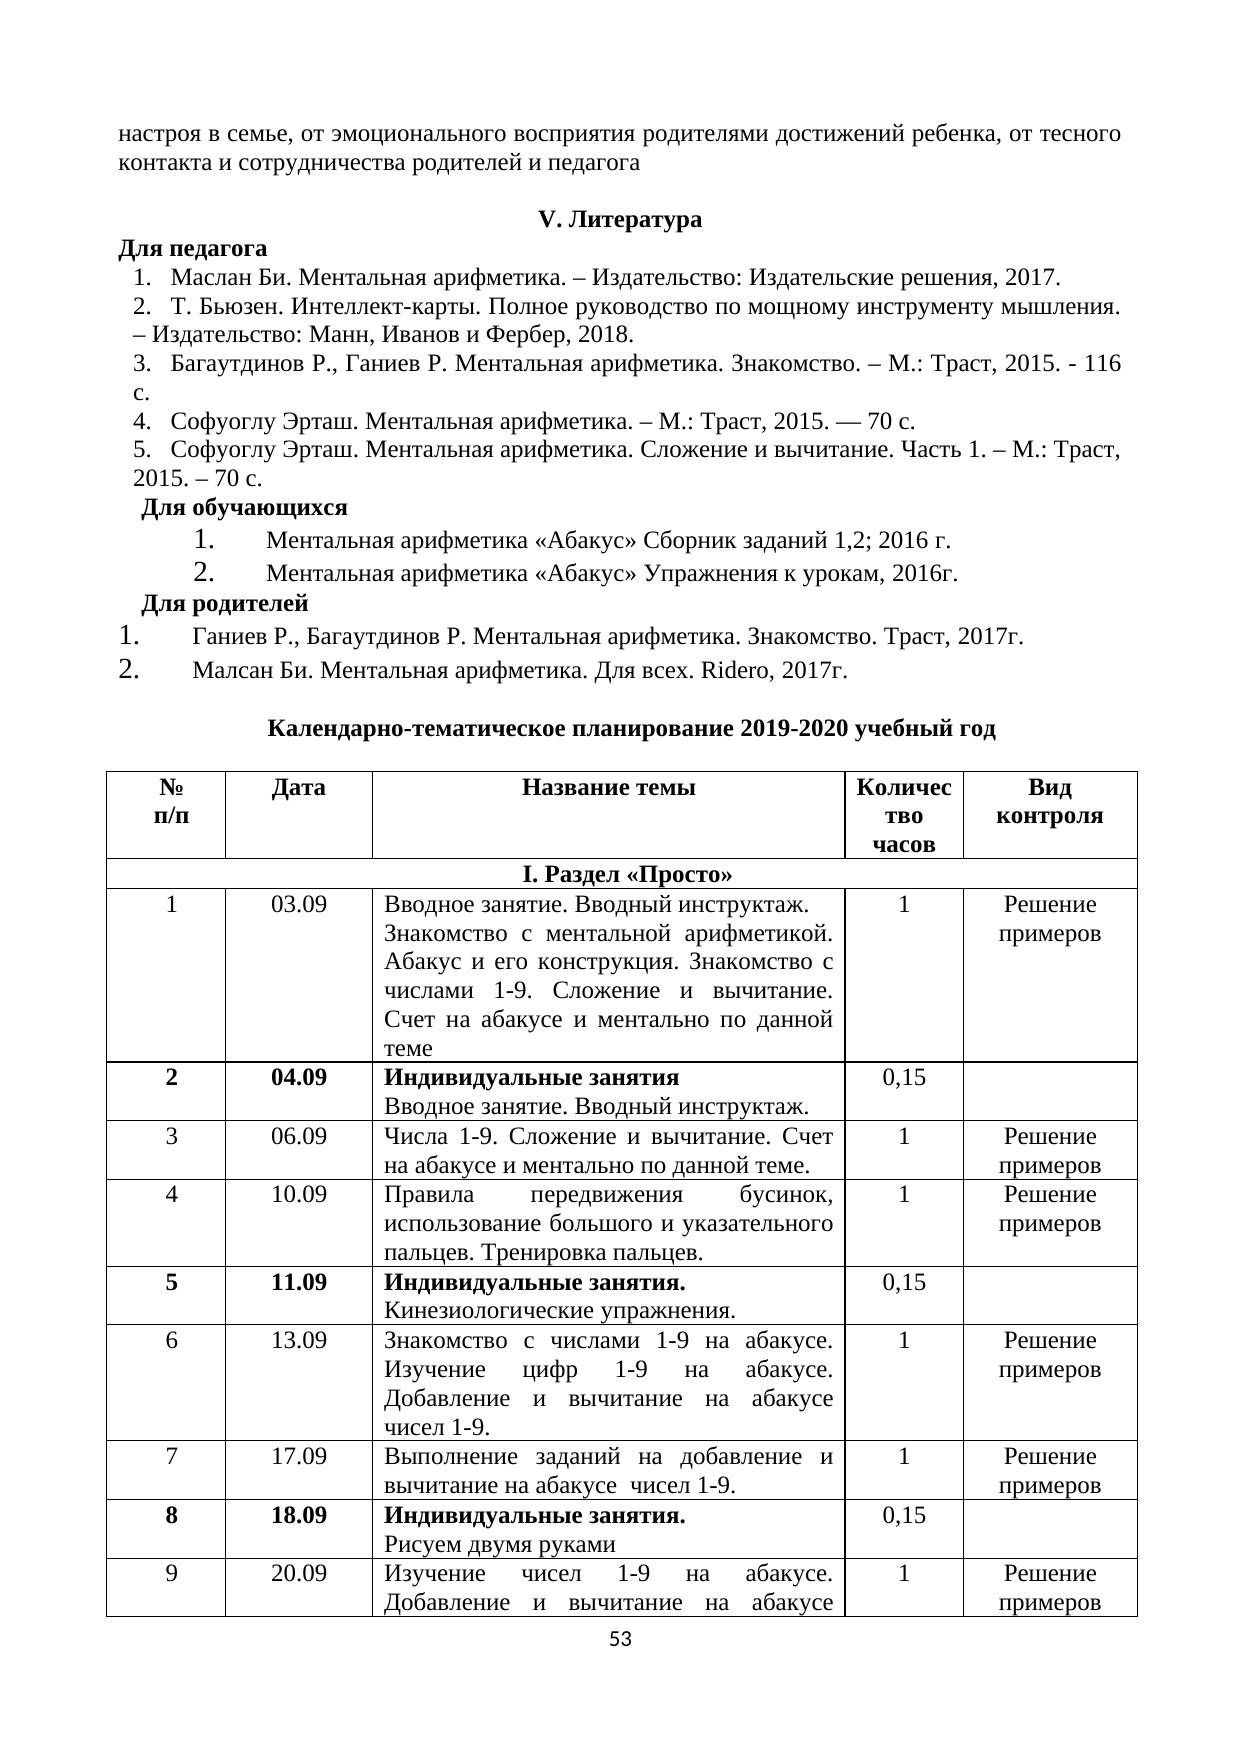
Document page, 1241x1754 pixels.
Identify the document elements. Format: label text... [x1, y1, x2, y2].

table_cell 1 [846, 1441, 963, 1499]
table_cell Индивидуальные занятия Вводное занятие. Вводный инструктаж. [373, 1063, 844, 1120]
table_cell Решение примеров [964, 1441, 1137, 1499]
table_cell 1 [846, 1121, 963, 1178]
list Ментальная арифметика «Абакус» Сборник заданий 1,2; 2016 г. [193, 521, 1122, 554]
table_cell 11.09 [226, 1267, 372, 1324]
table_header № п/п [107, 772, 225, 858]
text V. Литература [118, 204, 1122, 233]
list Маслан Би. Ментальная арифметика. – Издательство: Издательские решения, 2017. [133, 262, 1122, 291]
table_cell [373, 1559, 844, 1616]
table_cell [964, 1063, 1137, 1120]
table_header Количество часов [846, 772, 963, 858]
table_cell Решение примеров [964, 889, 1137, 1061]
table_cell [964, 1500, 1137, 1557]
table_cell 0,15 [846, 1267, 963, 1324]
table_cell 9 [107, 1559, 225, 1616]
list Ментальная арифметика «Абакус» Упражнения к урокам, 2016г. [193, 554, 1122, 588]
table_header Название темы [373, 772, 844, 858]
text Для родителей [141, 588, 1122, 617]
table_header Вид контроля [964, 772, 1137, 858]
text Для обучающихся [141, 492, 1122, 521]
table_cell 10.09 [226, 1180, 372, 1266]
table_cell 18.09 [226, 1500, 372, 1557]
table_cell 04.09 [226, 1063, 372, 1120]
table_cell Знакомство с числами 1-9 на абакусе. Изучение цифр 1-9 на абакусе. Добавление и вычитание на абакусе чисел 1-9. [373, 1325, 844, 1440]
table_cell 2 [107, 1063, 225, 1120]
table_cell 13.09 [226, 1325, 372, 1440]
table_cell Вводное занятие. Вводный инструктаж. Знакомство с ментальной арифметикой. Абакус и его конструкция. Знакомство с числами 1-9. Сложение и вычитание. Счет на абакусе и ментально по данной теме [373, 889, 844, 1061]
table_cell Решение примеров [964, 1559, 1137, 1616]
table_cell Числа 1-9. Сложение и вычитание. Счет на абакусе и ментально по данной теме. [373, 1121, 844, 1178]
table_cell Индивидуальные занятия. Рисуем двумя руками [373, 1500, 844, 1557]
table_cell Правила передвижения бусинок, использование большого и указательного пальцев. Тренировка пальцев. [373, 1180, 844, 1266]
table_cell 03.09 [226, 889, 372, 1061]
table_cell 17.09 [226, 1441, 372, 1499]
table_cell Решение примеров [964, 1180, 1137, 1266]
table_cell 1 [107, 889, 225, 1061]
table_cell 0,15 [846, 1063, 963, 1120]
table_cell 7 [107, 1441, 225, 1499]
table_cell Решение примеров [964, 1121, 1137, 1178]
table_header Дата [226, 772, 372, 858]
table_cell 5 [107, 1267, 225, 1324]
list Софуоглу Эрташ. Ментальная арифметика. – М.: Траст, 2015. — 70 с. [133, 406, 1122, 434]
table_cell I. Раздел «Просто» [107, 859, 1137, 888]
text Для педагога [118, 233, 1122, 262]
table_cell 20.09 [226, 1559, 372, 1616]
list Т. Бьюзен. Интеллект-карты. Полное руководство по мощному инструменту мышления. – Издательство: Манн, Иванов и Фербер, 2018. [133, 291, 1122, 348]
table_cell 6 [107, 1325, 225, 1440]
table_cell 06.09 [226, 1121, 372, 1178]
list Багаутдинов Р., Ганиев Р. Ментальная арифметика. Знакомство. – М.: Траст, 2015. - 116 с. [133, 348, 1122, 406]
table_cell 0,15 [846, 1500, 963, 1557]
table_cell 4 [107, 1180, 225, 1266]
table_cell 1 [846, 889, 963, 1061]
table_cell 1 [846, 1559, 963, 1616]
table_cell 3 [107, 1121, 225, 1178]
table_cell Решение примеров [964, 1325, 1137, 1440]
table_cell 1 [846, 1325, 963, 1440]
list Малсан Би. Ментальная арифметика. Для всех. Ridero, 2017г. [118, 651, 1122, 684]
list Софуоглу Эрташ. Ментальная арифметика. Сложение и вычитание. Часть 1. – М.: Траст, 2015. – 70 с. [133, 434, 1122, 492]
table_cell Выполнение заданий на добавление и вычитание на абакусе чисел 1-9. [373, 1441, 844, 1499]
table_cell 1 [846, 1180, 963, 1266]
table_cell 8 [107, 1500, 225, 1557]
table_cell [964, 1267, 1137, 1324]
table_cell Индивидуальные занятия. Кинезиологические упражнения. [373, 1267, 844, 1324]
text Календарно-тематическое планирование 2019-2020 учебный год [141, 713, 1122, 742]
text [118, 118, 1122, 176]
list Ганиев Р., Багаутдинов Р. Ментальная арифметика. Знакомство. Траст, 2017г. [118, 617, 1122, 651]
